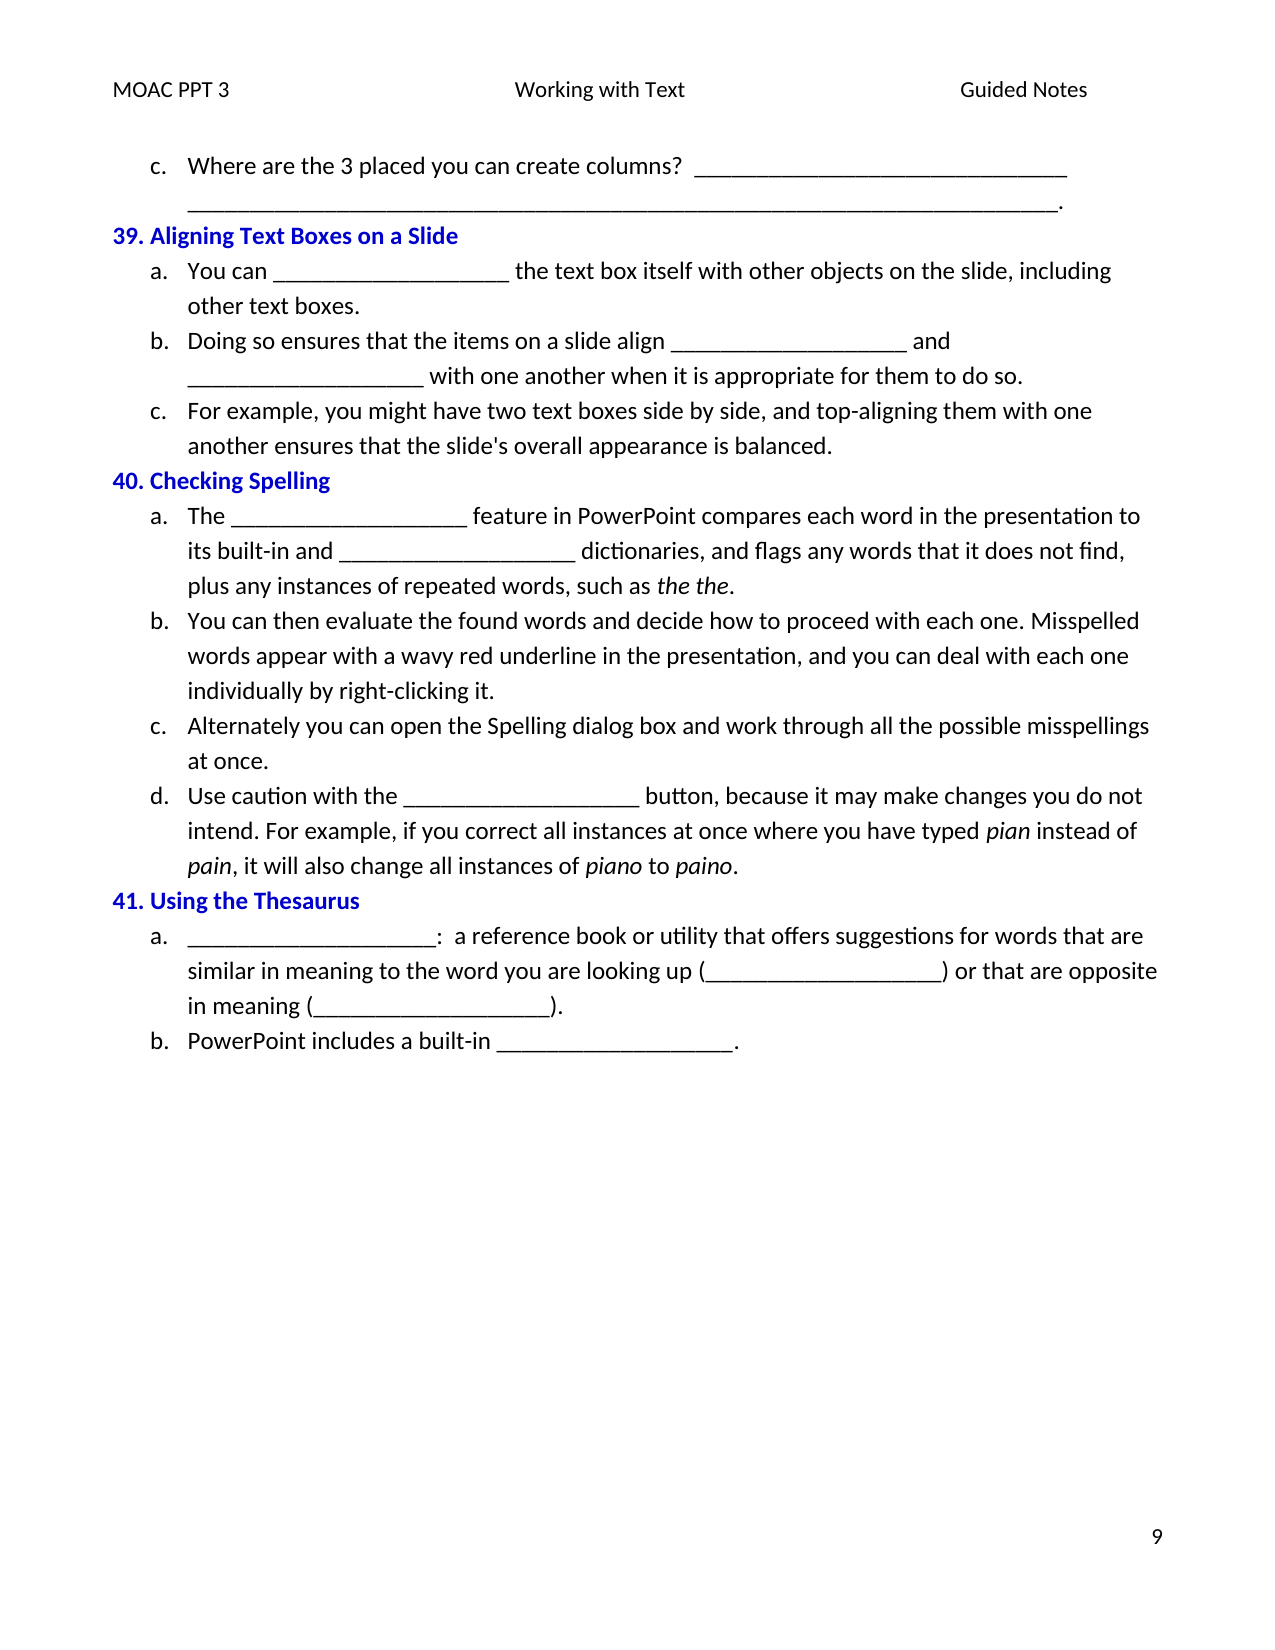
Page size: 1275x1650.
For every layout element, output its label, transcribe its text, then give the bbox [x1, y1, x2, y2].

subtitle Use caution with the ___________________ button, because it may make changes you do not intend. For example, if you correct all instances at once where you have typed pian instead of pain, it will also change all instances of piano to paino. [150, 780, 1162, 881]
subtitle You can ___________________ the text box itself with other objects on the slide, including other text boxes. [150, 255, 1162, 321]
subtitle Alternately you can open the Spelling dialog box and work through all the possible misspellings at once. [150, 710, 1162, 776]
subtitle Doing so ensures that the items on a slide align ___________________ and ___________________ with one another when it is appropriate for them to do so. [150, 325, 1162, 391]
subtitle The ___________________ feature in PowerPoint compares each word in the presentation to its built-in and ___________________ dictionaries, and flags any words that it does not find, plus any instances of repeated words, such as the the. [150, 500, 1162, 601]
subtitle Checking Spelling [112, 465, 1162, 496]
subtitle You can then evaluate the found words and decide how to proceed with each one. Misspelled words appear with a wavy red underline in the presentation, and you can deal with each one individually by right-clicking it. [150, 605, 1162, 706]
subtitle ____________________: a reference book or utility that offers suggestions for words that are similar in meaning to the word you are looking up (___________________) or that are opposite in meaning (___________________). [150, 920, 1162, 1021]
subtitle Using the Thesaurus [112, 885, 1162, 916]
subtitle PowerPoint includes a built-in ___________________. [150, 1025, 1162, 1056]
subtitle For example, you might have two text boxes side by side, and top-aligning them with one another ensures that the slide's overall appearance is balanced. [150, 395, 1162, 461]
subtitle Aligning Text Boxes on a Slide [112, 220, 1162, 251]
subtitle Where are the 3 placed you can create columns? ______________________________ ______________________________________________________________________. [150, 150, 1162, 216]
